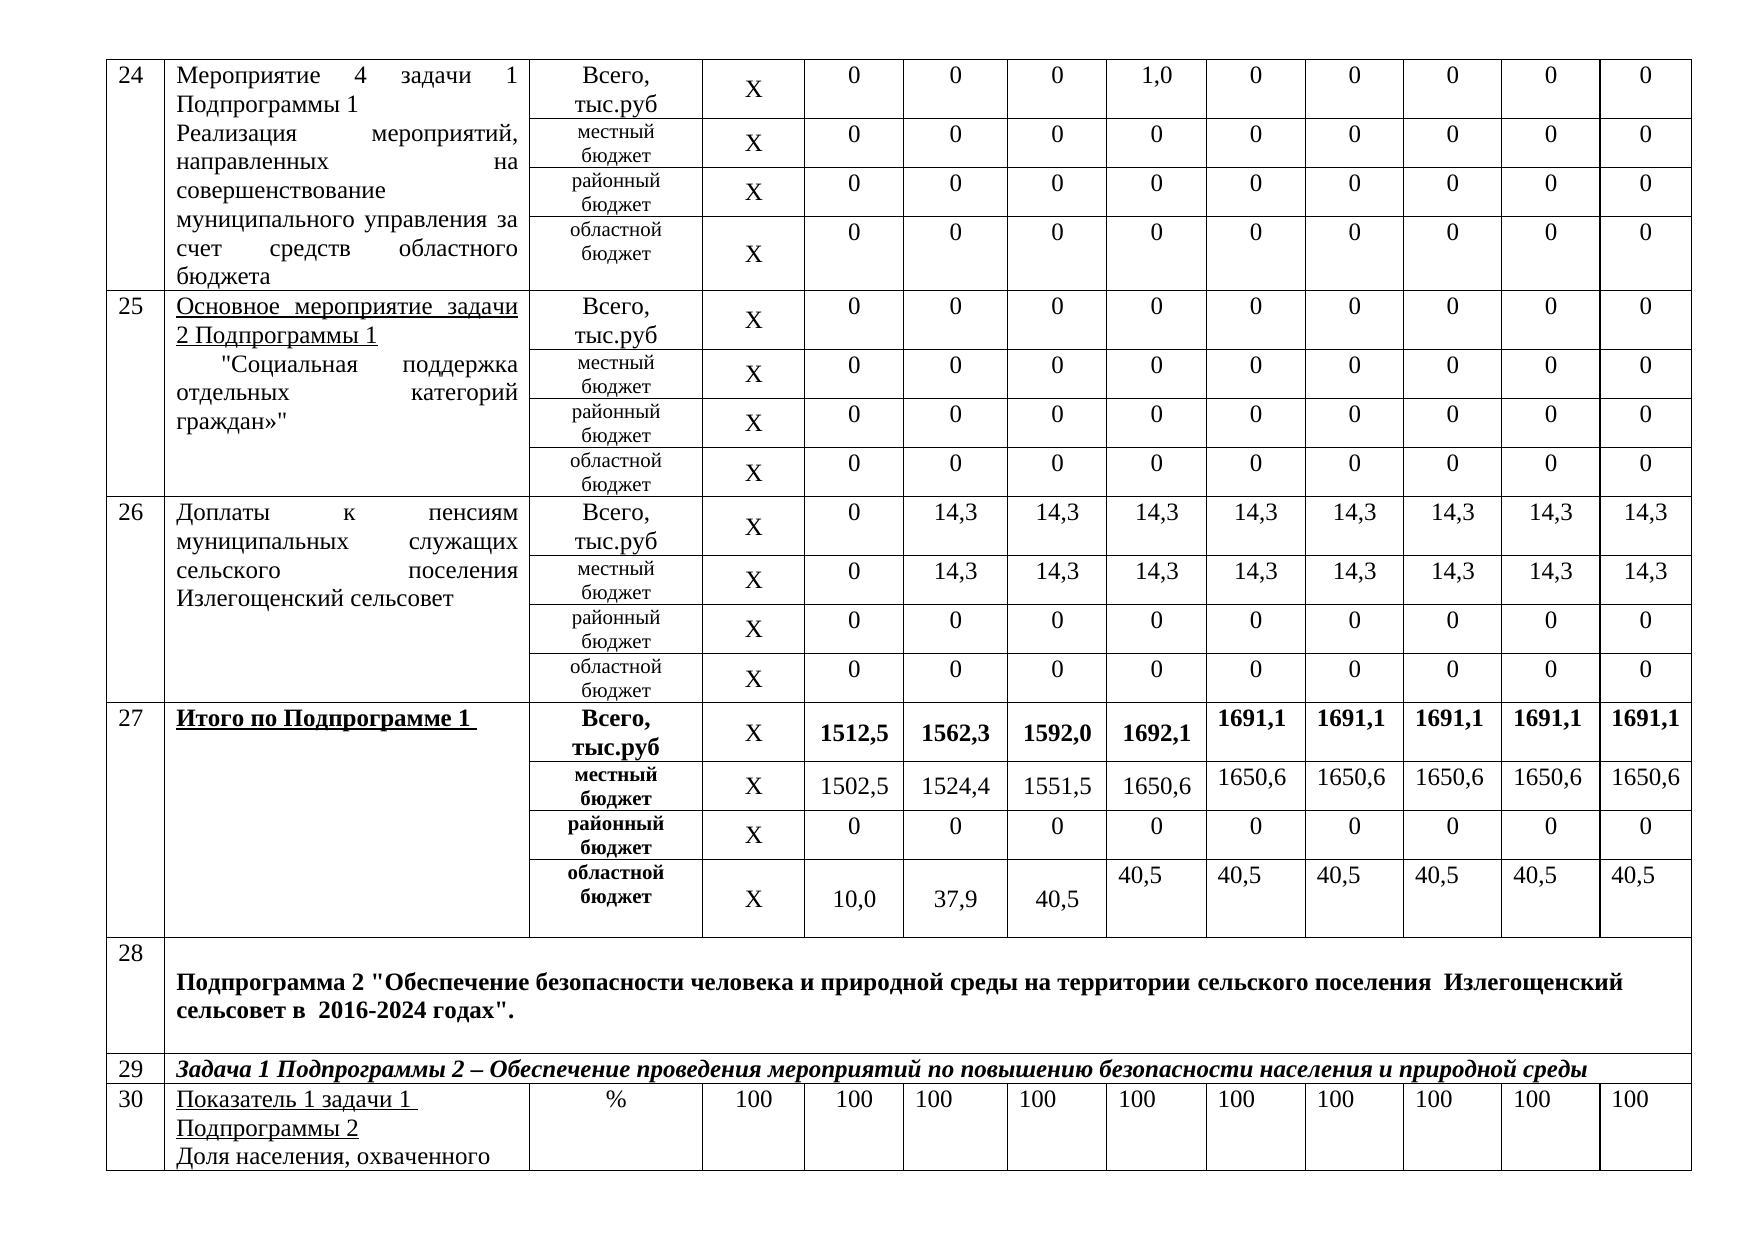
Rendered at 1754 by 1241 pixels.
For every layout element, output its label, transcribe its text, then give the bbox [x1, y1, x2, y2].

table_cell областной бюджет [530, 217, 702, 290]
table_cell 1691,1 [1207, 703, 1305, 761]
table_cell 0 [1306, 654, 1403, 702]
table_cell 0 [805, 654, 903, 702]
table_cell местный бюджет [530, 350, 702, 398]
table_cell 0 [1601, 119, 1691, 167]
table_cell 14,3 [1207, 497, 1305, 555]
table_cell 0 [1207, 291, 1305, 349]
table_cell 0 [1008, 217, 1106, 290]
table_cell 0 [1207, 119, 1305, 167]
table_cell 0 [1107, 399, 1206, 447]
table_cell 0 [1601, 217, 1691, 290]
table_cell 14,3 [1502, 556, 1599, 604]
table_cell Х [703, 860, 804, 937]
table_cell 100 [1404, 1084, 1501, 1170]
table_cell 0 [904, 448, 1007, 496]
table_cell 0 [1306, 605, 1403, 653]
table_cell 0 [904, 654, 1007, 702]
table_cell 0 [805, 168, 903, 216]
table_cell 0 [1601, 605, 1691, 653]
table_cell 14,3 [1008, 556, 1106, 604]
table_cell 0 [1107, 811, 1206, 859]
table_cell 0 [1601, 291, 1691, 349]
table_cell Всего, тыс.руб [530, 497, 702, 555]
table_cell районный бюджет [530, 605, 702, 653]
table_cell 10,0 [805, 860, 903, 937]
table_cell Всего, тыс.руб [530, 703, 702, 761]
table_cell 0 [1404, 811, 1501, 859]
table_cell 1592,0 [1008, 703, 1106, 761]
table_cell областной бюджет [530, 448, 702, 496]
table_cell местный бюджет [530, 119, 702, 167]
table_cell 100 [703, 1084, 804, 1170]
table_cell Доплаты к пенсиям муниципальных служащих сельского поселения Излегощенский сельсовет [165, 497, 529, 702]
table_cell Х [703, 654, 804, 702]
table_cell 14,3 [1306, 497, 1403, 555]
table_cell 14,3 [1601, 497, 1691, 555]
table_cell 0 [1306, 60, 1403, 118]
table_cell областной бюджет [530, 860, 702, 937]
table_cell 0 [1306, 811, 1403, 859]
table_cell 0 [1502, 654, 1599, 702]
table_cell 0 [1008, 119, 1106, 167]
table_cell 0 [1008, 654, 1106, 702]
table_cell 0 [1502, 605, 1599, 653]
table_cell 40,5 [1306, 860, 1403, 937]
table_cell районный бюджет [530, 811, 702, 859]
table_cell 14,3 [1404, 556, 1501, 604]
table_cell 100 [1207, 1084, 1305, 1170]
table_cell 0 [1207, 448, 1305, 496]
table_cell 14,3 [1404, 497, 1501, 555]
table_cell 0 [1306, 217, 1403, 290]
table_cell 0 [904, 350, 1007, 398]
table_cell 1512,5 [805, 703, 903, 761]
table_cell 14,3 [904, 497, 1007, 555]
table_cell 0 [1404, 119, 1501, 167]
table_cell 0 [1502, 119, 1599, 167]
table_cell 14,3 [1107, 556, 1206, 604]
table_cell 24 [107, 60, 164, 290]
table_cell 0 [904, 291, 1007, 349]
table_cell 100 [904, 1084, 1007, 1170]
table_cell 100 [1306, 1084, 1403, 1170]
table_cell 0 [1207, 168, 1305, 216]
table_cell 1562,3 [904, 703, 1007, 761]
table_cell 0 [805, 217, 903, 290]
table_cell Х [703, 556, 804, 604]
table_cell 1650,6 [1601, 762, 1691, 810]
table_cell Итого по Подпрограмме 1 [165, 703, 529, 937]
table_cell 0 [1502, 399, 1599, 447]
table_cell 0 [1601, 399, 1691, 447]
table_cell 1650,6 [1207, 762, 1305, 810]
table_cell 0 [805, 497, 903, 555]
table_cell 0 [1107, 291, 1206, 349]
table_cell 0 [1207, 350, 1305, 398]
table_cell местный бюджет [530, 762, 702, 810]
table_cell 0 [805, 291, 903, 349]
table_cell 0 [1107, 350, 1206, 398]
table_cell 0 [1107, 217, 1206, 290]
table_cell 0 [1008, 448, 1106, 496]
table_cell 29 [107, 1054, 164, 1083]
table_cell 0 [1404, 448, 1501, 496]
table_cell 100 [1502, 1084, 1599, 1170]
table_cell Х [703, 762, 804, 810]
table_cell 1691,1 [1306, 703, 1403, 761]
table_cell 0 [904, 168, 1007, 216]
table_cell Основное мероприятие задачи 2 Подпрограммы 1 "Социальная поддержка отдельных категорий граждан»" [165, 291, 529, 496]
table_cell 0 [904, 399, 1007, 447]
table_cell 0 [1207, 399, 1305, 447]
table_cell 1502,5 [805, 762, 903, 810]
table_cell 1691,1 [1601, 703, 1691, 761]
table_cell 0 [1107, 605, 1206, 653]
table_cell 40,5 [1502, 860, 1599, 937]
table_cell 0 [805, 60, 903, 118]
table_cell 0 [1404, 605, 1501, 653]
table_cell 0 [1008, 291, 1106, 349]
table_cell 100 [805, 1084, 903, 1170]
table_cell 14,3 [1008, 497, 1106, 555]
table_cell 1524,4 [904, 762, 1007, 810]
table_cell 0 [1502, 217, 1599, 290]
table_cell 100 [1601, 1084, 1691, 1170]
table_cell 0 [805, 399, 903, 447]
table_cell 0 [1404, 291, 1501, 349]
table_cell 14,3 [1306, 556, 1403, 604]
table_cell 0 [805, 448, 903, 496]
table_cell 1650,6 [1107, 762, 1206, 810]
table_cell областной бюджет [530, 654, 702, 702]
table_cell 27 [107, 703, 164, 937]
table_cell 1,0 [1107, 60, 1206, 118]
table_cell 0 [1601, 811, 1691, 859]
table_cell 0 [904, 605, 1007, 653]
table_cell 0 [1404, 217, 1501, 290]
table_cell 14,3 [904, 556, 1007, 604]
table_cell 0 [1502, 350, 1599, 398]
table_cell районный бюджет [530, 399, 702, 447]
table_cell 0 [1207, 654, 1305, 702]
table_cell 0 [1107, 448, 1206, 496]
table_cell 14,3 [1207, 556, 1305, 604]
table_cell Мероприятие 4 задачи 1 Подпрограммы 1 Реализация мероприятий, направленных на совершенствование муниципального управления за счет средств областного бюджета [165, 60, 529, 290]
table_cell 100 [1008, 1084, 1106, 1170]
table_cell 1692,1 [1107, 703, 1206, 761]
table_cell Всего, тыс.руб [530, 60, 702, 118]
table_cell Всего, тыс.руб [530, 291, 702, 349]
table_cell 0 [904, 811, 1007, 859]
table_cell 30 [107, 1084, 164, 1170]
table_cell 0 [1306, 448, 1403, 496]
table_cell 0 [1306, 119, 1403, 167]
table_cell % [530, 1084, 702, 1170]
table_cell 14,3 [1601, 556, 1691, 604]
table_cell 1650,6 [1306, 762, 1403, 810]
table_cell 0 [805, 350, 903, 398]
table_cell 0 [1306, 168, 1403, 216]
table_cell 0 [904, 60, 1007, 118]
table_cell 0 [1008, 60, 1106, 118]
table_cell 1650,6 [1502, 762, 1599, 810]
table_cell 0 [1207, 217, 1305, 290]
table_cell 0 [1008, 350, 1106, 398]
table_cell местный бюджет [530, 556, 702, 604]
table_cell 0 [1107, 119, 1206, 167]
table_cell 0 [1502, 291, 1599, 349]
table_cell 40,5 [1207, 860, 1305, 937]
table_cell 40,5 [1008, 860, 1106, 937]
table_cell Х [703, 399, 804, 447]
table_cell 0 [1404, 60, 1501, 118]
table_cell Х [703, 168, 804, 216]
table_cell 0 [1306, 350, 1403, 398]
table_cell 1691,1 [1404, 703, 1501, 761]
table_cell 0 [1601, 168, 1691, 216]
table_cell 0 [1404, 654, 1501, 702]
table_cell 14,3 [1502, 497, 1599, 555]
table_cell Х [703, 497, 804, 555]
table_cell 0 [805, 119, 903, 167]
table_cell 1691,1 [1502, 703, 1599, 761]
table_cell 1551,5 [1008, 762, 1106, 810]
table_cell 28 [107, 938, 164, 1053]
table_cell 26 [107, 497, 164, 702]
table_cell 0 [904, 119, 1007, 167]
table_cell 0 [1601, 60, 1691, 118]
table_cell Х [703, 448, 804, 496]
table_cell 0 [805, 556, 903, 604]
table_cell 100 [1107, 1084, 1206, 1170]
table_cell Х [703, 291, 804, 349]
table_cell 0 [1601, 448, 1691, 496]
table_cell 1650,6 [1404, 762, 1501, 810]
table_cell 0 [1207, 605, 1305, 653]
table_cell 37,9 [904, 860, 1007, 937]
table_cell 0 [805, 811, 903, 859]
table_cell Х [703, 605, 804, 653]
table_cell 40,5 [1601, 860, 1691, 937]
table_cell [165, 1084, 529, 1170]
table_cell Х [703, 217, 804, 290]
table_cell 0 [1502, 811, 1599, 859]
table_cell Х [703, 811, 804, 859]
table_cell 14,3 [1107, 497, 1206, 555]
table_cell 0 [805, 605, 903, 653]
table_cell 0 [1601, 350, 1691, 398]
table_cell 0 [1107, 654, 1206, 702]
table_cell 0 [1306, 399, 1403, 447]
table_cell 0 [1404, 350, 1501, 398]
table_cell районный бюджет [530, 168, 702, 216]
table_cell Подпрограмма 2 "Обеспечение безопасности человека и природной среды на территории сельского поселения Излегощенский сельсовет в 2016-2024 годах". [165, 938, 1691, 1053]
table_cell 0 [1502, 60, 1599, 118]
table_cell 0 [1404, 399, 1501, 447]
table_cell Х [703, 119, 804, 167]
table_cell Х [703, 703, 804, 761]
table_cell Х [703, 60, 804, 118]
table_cell 0 [1207, 60, 1305, 118]
table_cell 0 [1502, 168, 1599, 216]
table_cell 0 [1404, 168, 1501, 216]
table_cell 0 [1306, 291, 1403, 349]
table_cell 0 [904, 217, 1007, 290]
table_cell 0 [1207, 811, 1305, 859]
table_cell 40,5 [1107, 860, 1206, 937]
table_cell 0 [1601, 654, 1691, 702]
table_cell 0 [1502, 448, 1599, 496]
table_cell 0 [1008, 605, 1106, 653]
table_cell 25 [107, 291, 164, 496]
table_cell Х [703, 350, 804, 398]
table_cell 0 [1008, 399, 1106, 447]
table_cell 0 [1107, 168, 1206, 216]
table_cell 40,5 [1404, 860, 1501, 937]
table_cell Задача 1 Подпрограммы 2 – Обеспечение проведения мероприятий по повышению безопасности населения и природной среды [165, 1054, 1691, 1083]
table_cell 0 [1008, 811, 1106, 859]
table_cell 0 [1008, 168, 1106, 216]
